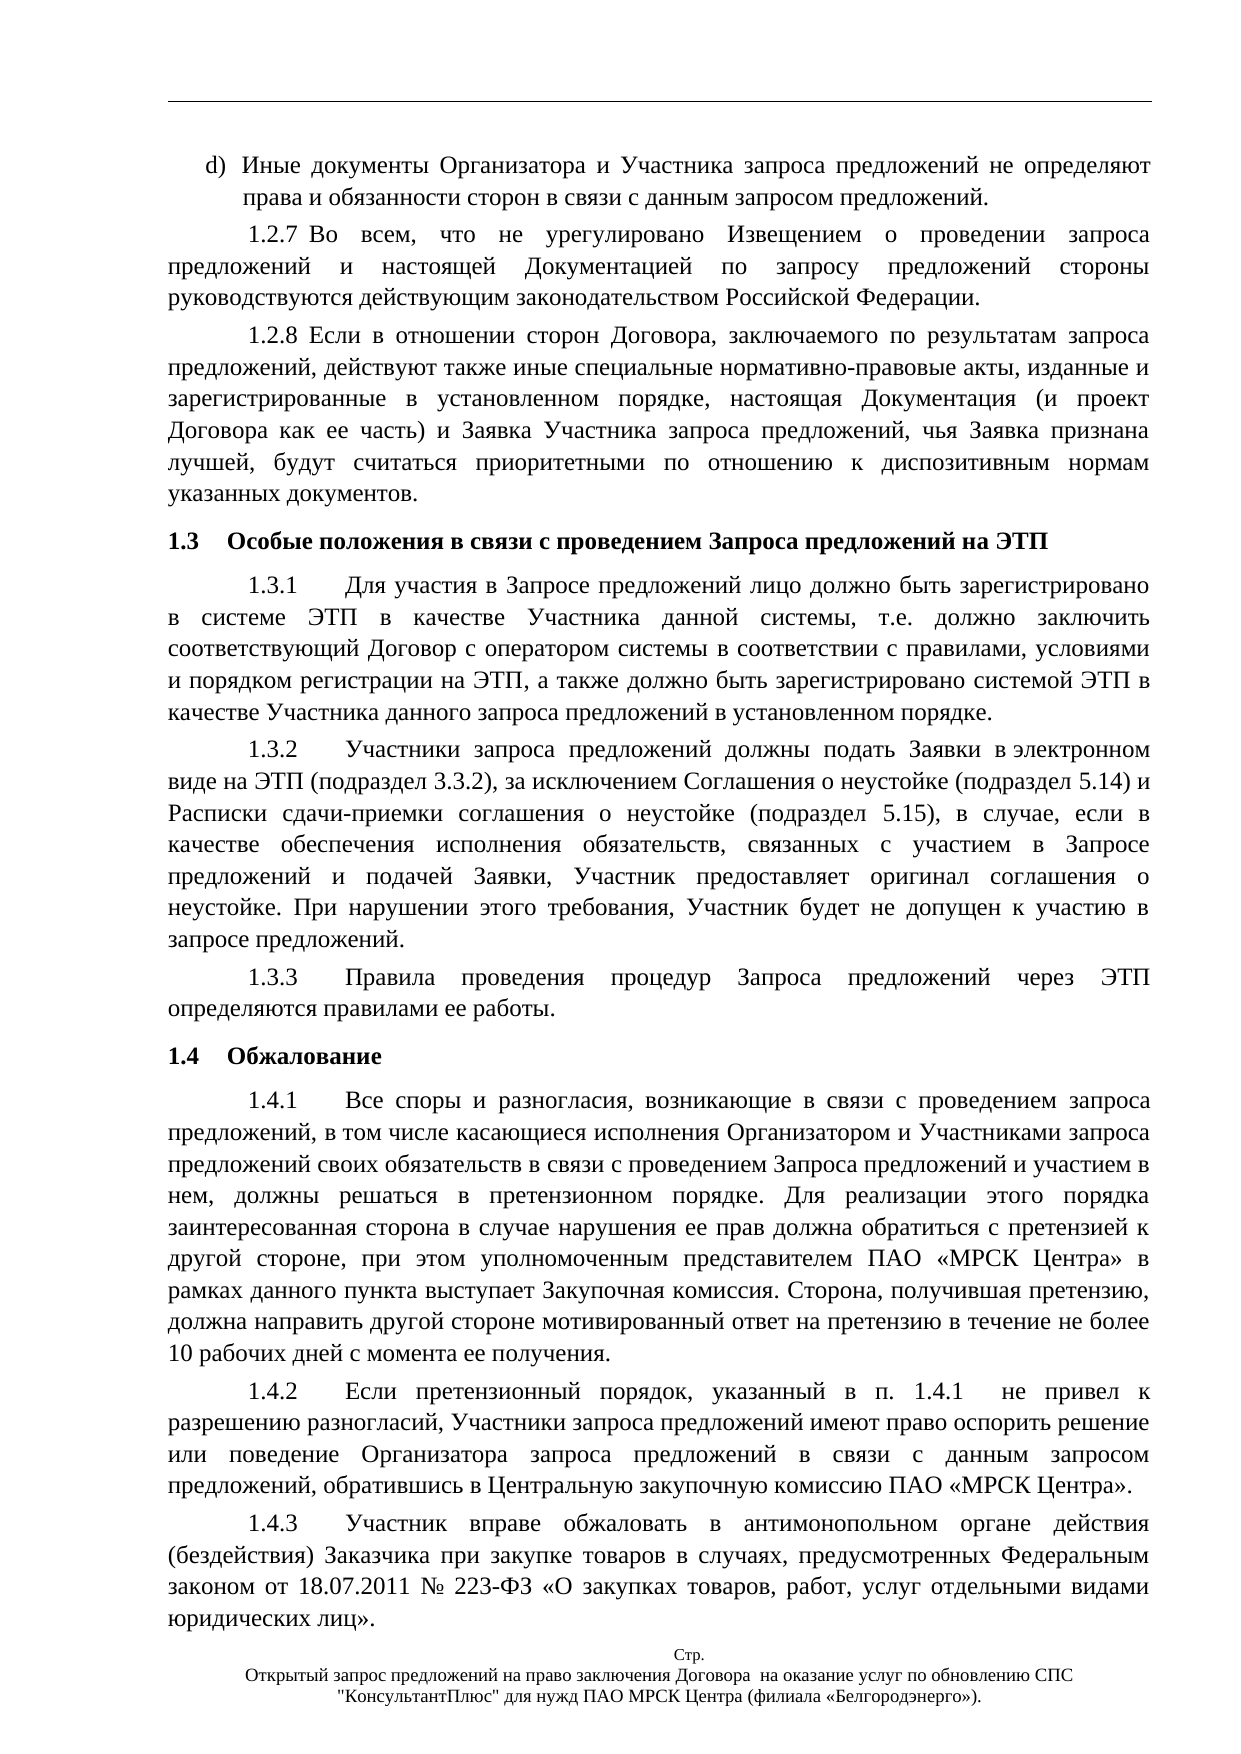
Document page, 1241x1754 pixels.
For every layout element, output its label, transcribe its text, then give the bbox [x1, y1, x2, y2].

list Для участия в Запросе предложений лицо должно быть зарегистрировано в системе ЭТП в качестве Участника данной системы, т.е. должно заключить соответствующий Договор с оператором системы в соответствии с правилами, условиями и порядком регистрации на ЭТП, а также должно быть зарегистрировано системой ЭТП в качестве Участника данного запроса предложений в установленном порядке. [168, 570, 1150, 725]
list Участник вправе обжаловать в антимонопольном органе действия (бездействия) Заказчика при закупке товаров в случаях, предусмотренных Федеральным законом от 18.07.2011 № 223-ФЗ «О закупках товаров, работ, услуг отдельными видами юридических лиц». [168, 1508, 1150, 1632]
subtitle Обжалование [168, 1041, 1152, 1070]
list Правила проведения процедур Запроса предложений через ЭТП определяются правилами ее работы. [168, 962, 1150, 1022]
list Иные документы Организатора и Участника запроса предложений не определяют права и обязанности сторон в связи с данным запросом предложений. [205, 150, 1152, 210]
list Во всем, что не урегулировано Извещением о проведении запроса предложений и настоящей Документацией по запросу предложений стороны руководствуются действующим законодательством Российской Федерации. [168, 219, 1150, 311]
list Если в отношении сторон Договора, заключаемого по результатам запроса предложений, действуют также иные специальные нормативно-правовые акты, изданные и зарегистрированные в установленном порядке, настоящая Документация (и проект Договора как ее часть) и Заявка Участника запроса предложений, чья Заявка признана лучшей, будут считаться приоритетными по отношению к диспозитивным нормам указанных документов. [168, 320, 1150, 507]
subtitle Особые положения в связи с проведением Запроса предложений на ЭТП [168, 526, 1152, 555]
list Все споры и разногласия, возникающие в связи с проведением запроса предложений, в том числе касающиеся исполнения Организатором и Участниками запроса предложений своих обязательств в связи с проведением Запроса предложений и участием в нем, должны решаться в претензионном порядке. Для реализации этого порядка заинтересованная сторона в случае нарушения ее прав должна обратиться с претензией к другой стороне, при этом уполномоченным представителем ПАО «МРСК Центра» в рамках данного пункта выступает Закупочная комиссия. Сторона, получившая претензию, должна направить другой стороне мотивированный ответ на претензию в течение не более 10 рабочих дней с момента ее получения. [168, 1086, 1150, 1367]
